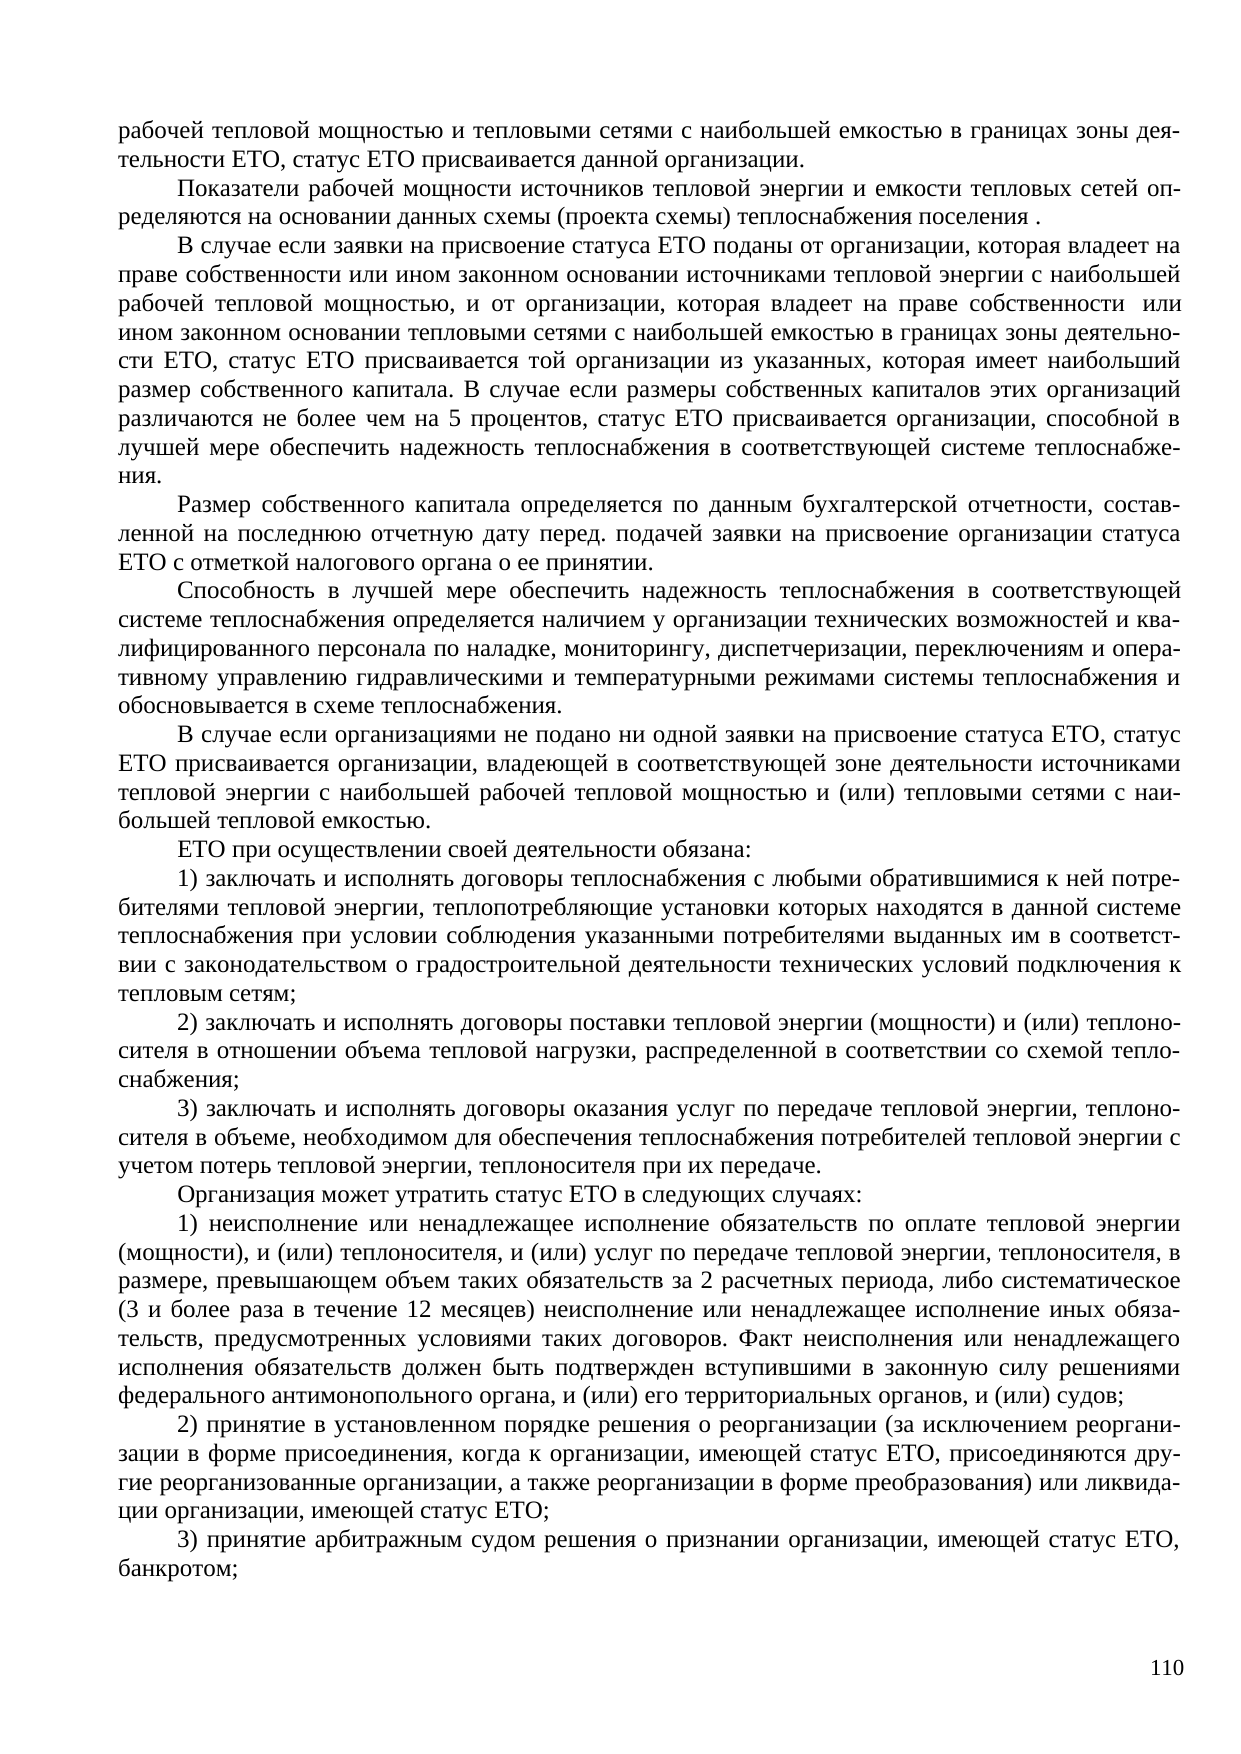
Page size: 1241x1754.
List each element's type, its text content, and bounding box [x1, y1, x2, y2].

list неисполнение или ненадлежащее исполнение обязательств по оплате тепловой энергии (мощности), и (или) теплоносителя, и (или) услуг по передаче тепловой энергии, теплоносителя, в размере, превышающем объем таких обязательств за 2 расчетных периода, либо систематическое (3 и более раза в течение 12 месяцев) неисполнение или ненадлежащее исполнение иных обяза- тельств, предусмотренных условиями таких договоров. Факт неисполнения или ненадлежащего исполнения обязательств должен быть подтвержден вступившими в законную силу решениями федерального антимонопольного органа, и (или) его территориальных органов, и (или) судов; [118, 1208, 1182, 1409]
text В случае если организациями не подано ни одной заявки на присвоение статуса ЕТО, статус ЕТО присваивается организации, владеющей в соответствующей зоне деятельности источниками тепловой энергии с наибольшей рабочей тепловой мощностью и (или) тепловыми сетями с наи- большей тепловой емкостью. [118, 719, 1182, 834]
text Организация может утратить статус ЕТО в следующих случаях: [177, 1179, 1194, 1208]
text Размер собственного капитала определяется по данным бухгалтерской отчетности, состав- ленной на последнюю отчетную дату перед. подачей заявки на присвоение организации статуса ЕТО с отметкой налогового органа о ее принятии. [118, 489, 1181, 575]
list принятие в установленном порядке решения о реорганизации (за исключением реоргани- зации в форме присоединения, когда к организации, имеющей статус ЕТО, присоединяются дру- гие реорганизованные организации, а также реорганизации в форме преобразования) или ликвида- ции организации, имеющей статус ЕТО; [118, 1409, 1182, 1524]
list заключать и исполнять договоры поставки тепловой энергии (мощности) и (или) теплоно- сителя в отношении объема тепловой нагрузки, распределенной в соответствии со схемой тепло- снабжения; [118, 1007, 1182, 1093]
text рабочей тепловой мощностью и тепловыми сетями с наибольшей емкостью в границах зоны дея- тельности ЕТО, статус ЕТО присваивается данной организации. [118, 115, 1181, 173]
text Показатели рабочей мощности источников тепловой энергии и емкости тепловых сетей оп- ределяются на основании данных схемы (проекта схемы) теплоснабжения поселения . [118, 173, 1182, 230]
list заключать и исполнять договоры теплоснабжения с любыми обратившимися к ней потре- бителями тепловой энергии, теплопотребляющие установки которых находятся в данной системе теплоснабжения при условии соблюдения указанными потребителями выданных им в соответст- вии с законодательством о градостроительной деятельности технических условий подключения к тепловым сетям; [118, 863, 1182, 1007]
list принятие арбитражным судом решения о признании организации, имеющей статус ЕТО, банкротом; [118, 1524, 1180, 1582]
text ЕТО при осуществлении своей деятельности обязана: [177, 834, 1194, 863]
list заключать и исполнять договоры оказания услуг по передаче тепловой энергии, теплоно- сителя в объеме, необходимом для обеспечения теплоснабжения потребителей тепловой энергии с учетом потерь тепловой энергии, теплоносителя при их передаче. [118, 1093, 1182, 1179]
text В случае если заявки на присвоение статуса ЕТО поданы от организации, которая владеет на праве собственности или ином законном основании источниками тепловой энергии с наибольшей рабочей тепловой мощностью, и от организации, которая владеет на праве собственности или ином законном основании тепловыми сетями с наибольшей емкостью в границах зоны деятельно- сти ЕТО, статус ЕТО присваивается той организации из указанных, которая имеет наибольший размер собственного капитала. В случае если размеры собственных капиталов этих организаций различаются не более чем на 5 процентов, статус ЕТО присваивается организации, способной в лучшей мере обеспечить надежность теплоснабжения в соответствующей системе теплоснабже- ния. [118, 230, 1182, 489]
text Способность в лучшей мере обеспечить надежность теплоснабжения в соответствующей системе теплоснабжения определяется наличием у организации технических возможностей и ква- лифицированного персонала по наладке, мониторингу, диспетчеризации, переключениям и опера- тивному управлению гидравлическими и температурными режимами системы теплоснабжения и обосновывается в схеме теплоснабжения. [118, 575, 1182, 719]
